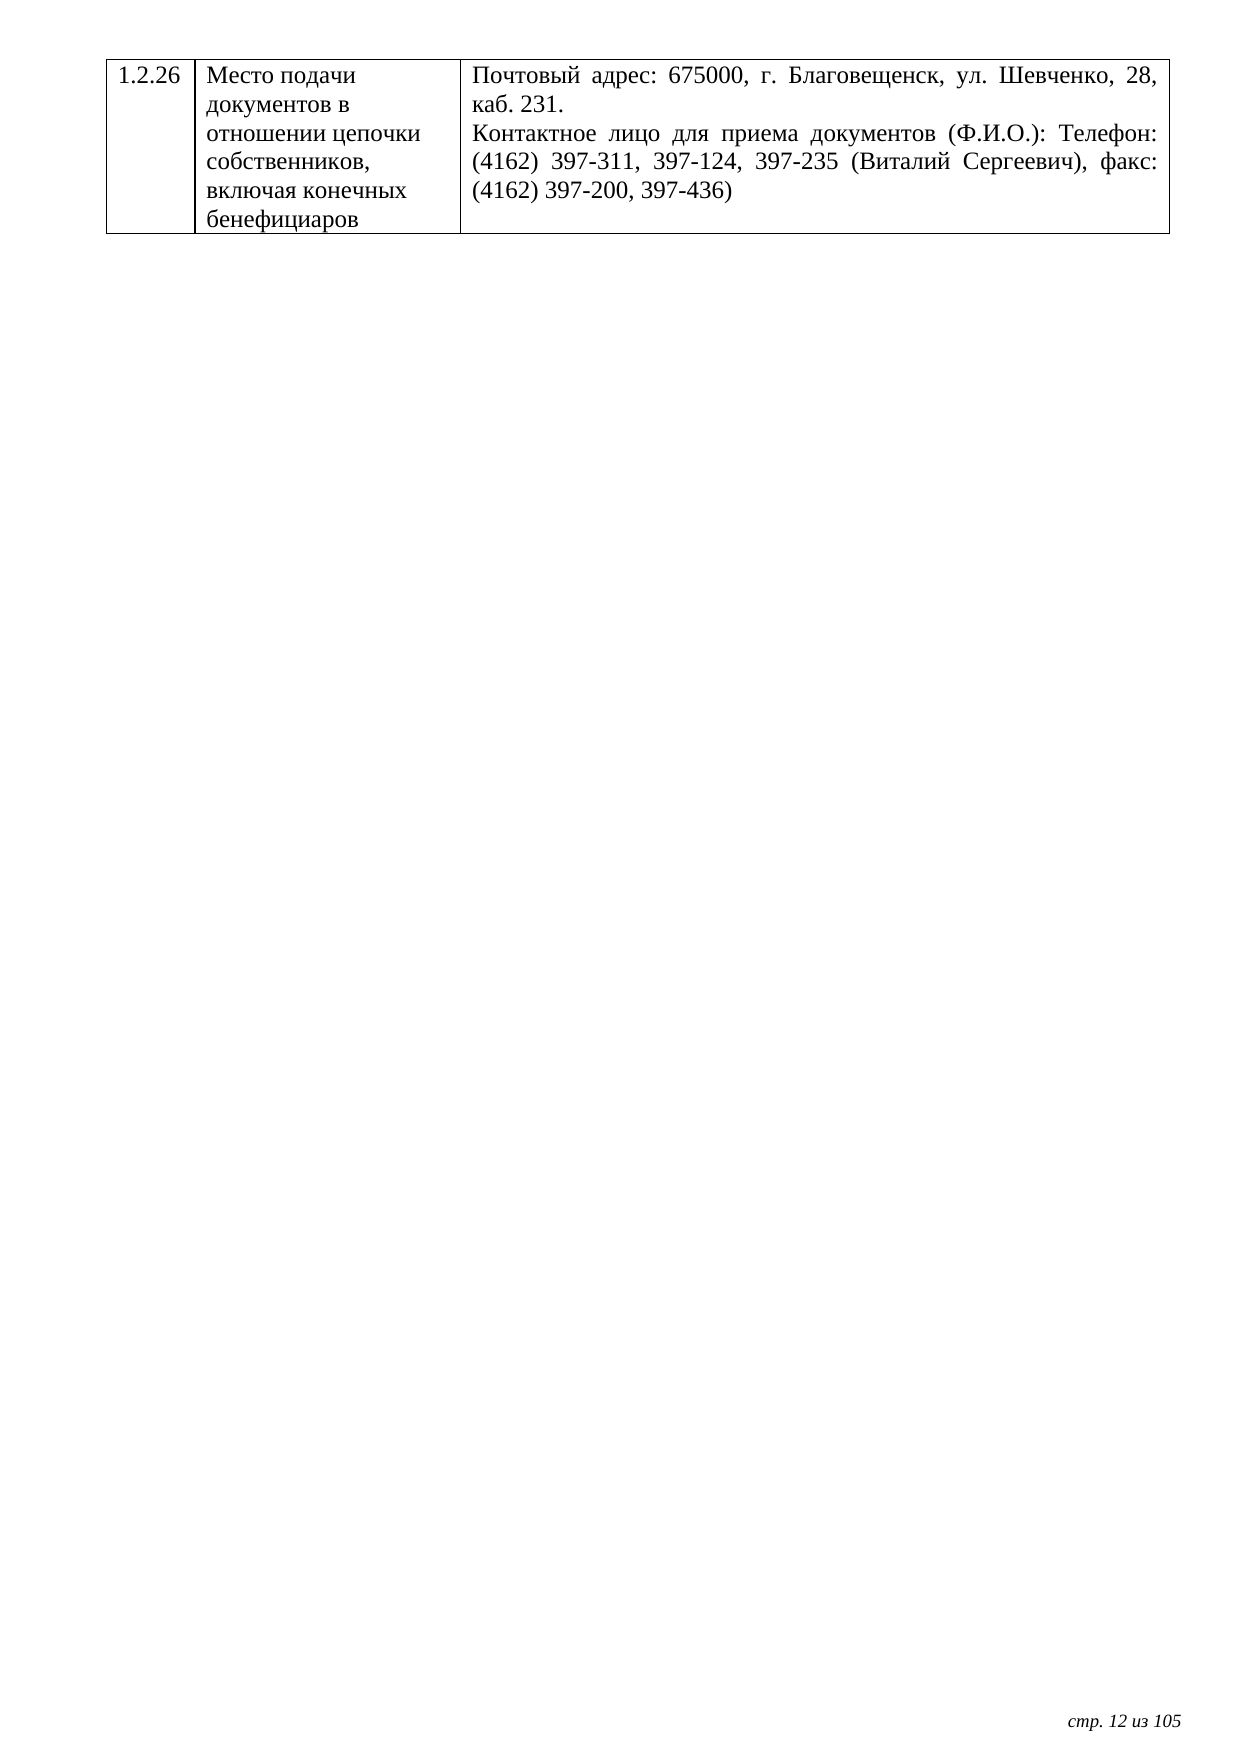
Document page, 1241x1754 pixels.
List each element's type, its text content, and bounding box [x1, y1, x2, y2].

table_cell Почтовый адрес: 675000, г. Благовещенск, ул. Шевченко, 28, каб. 231. Контактное лицо для приема документов (Ф.И.О.): Телефон: (4162) 397-311, 397-124, 397-235 (Виталий Сергеевич), факс: (4162) 397-200, 397-436) [461, 60, 1169, 233]
table_cell [107, 60, 194, 233]
table_cell Место подачи документов в отношении цепочки собственников, включая конечных бенефициаров [196, 60, 460, 233]
